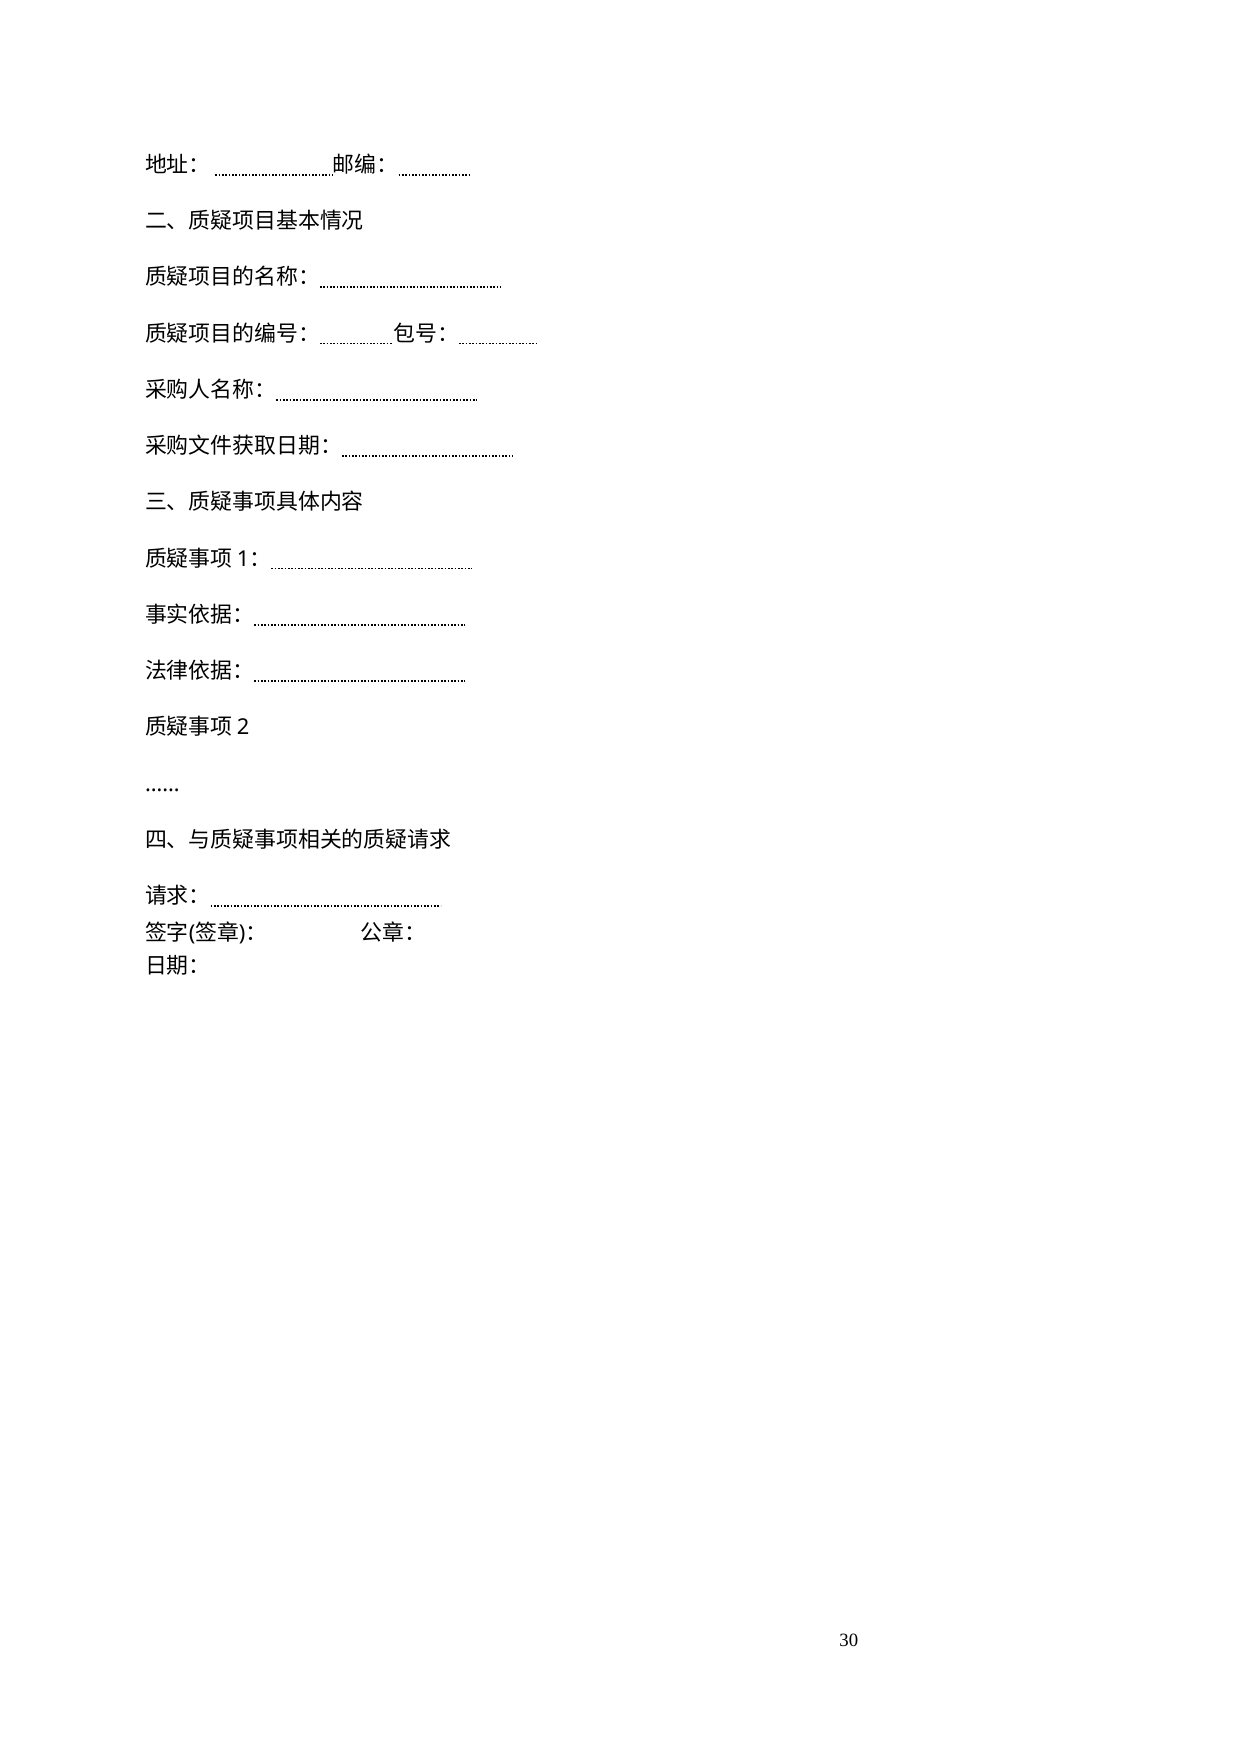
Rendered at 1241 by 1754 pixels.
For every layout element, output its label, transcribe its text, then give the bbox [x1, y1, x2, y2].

text 质疑项目的名称： [101, 240, 1139, 296]
text 质疑事项2 [101, 690, 1139, 746]
text 四、与质疑事项相关的质疑请求 [101, 802, 1139, 858]
text 二、质疑项目基本情况 [101, 183, 1139, 240]
text 质疑事项1： [101, 521, 1139, 577]
text 法律依据： [101, 633, 1139, 690]
text 请求： [101, 858, 1139, 915]
text 采购文件获取日期： [101, 408, 1139, 465]
text 采购人名称： [101, 352, 1139, 408]
text 地址： 邮编： [101, 127, 1139, 183]
text 签字(签章)： 公章： [101, 915, 1139, 947]
text 事实依据： [101, 577, 1139, 633]
text …… [101, 746, 1139, 802]
text 日期： [101, 947, 1139, 980]
text 三、质疑事项具体内容 [101, 465, 1139, 521]
text 质疑项目的编号： 包号： [101, 296, 1139, 352]
